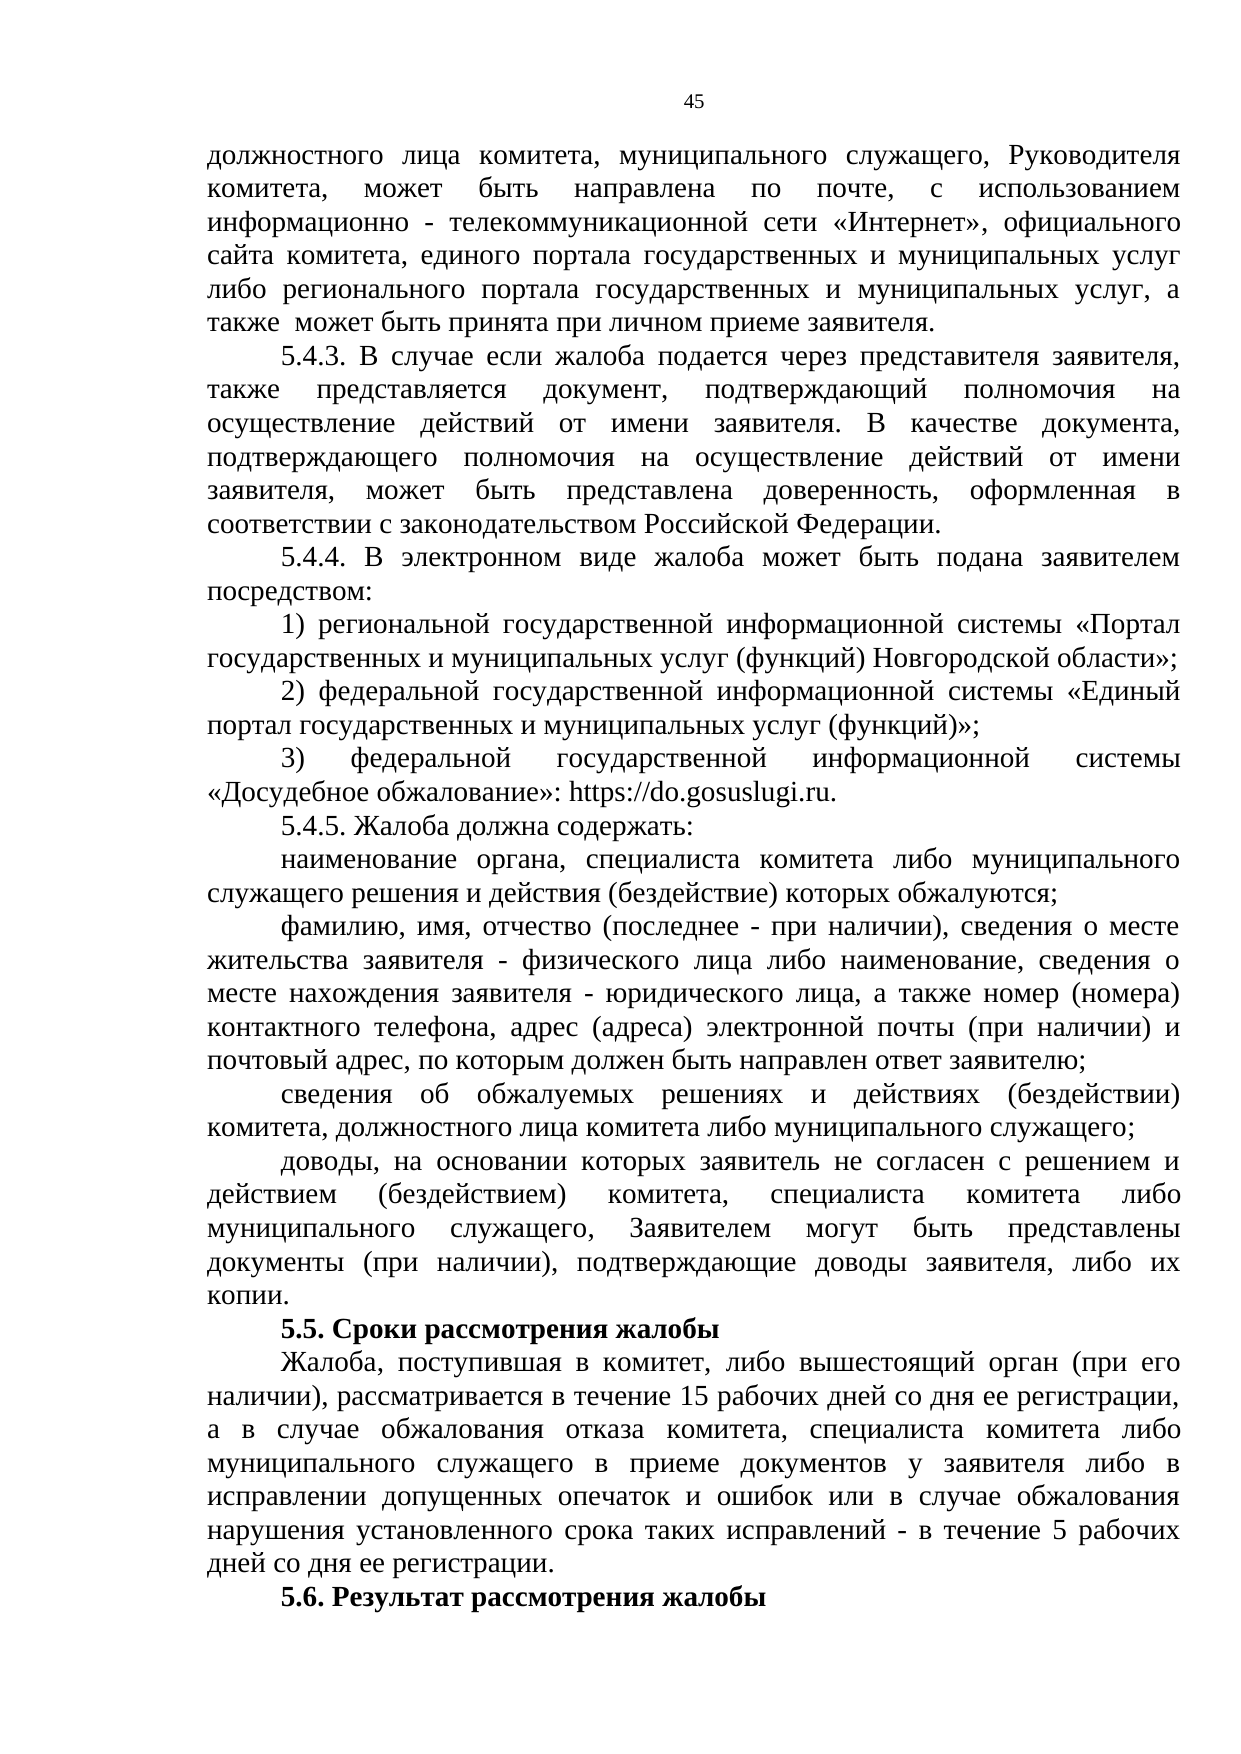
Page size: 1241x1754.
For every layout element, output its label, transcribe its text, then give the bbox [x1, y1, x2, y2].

text 3) федеральной государственной информационной системы «Досудебное обжалование»: https://do.gosuslugi.ru. [207, 741, 1181, 808]
text 5.4.4. В электронном виде жалоба может быть подана заявителем посредством: [207, 539, 1181, 606]
text 5.4.3. В случае если жалоба подается через представителя заявителя, также представляется документ, подтверждающий полномочия на осуществление действий от имени заявителя. В качестве документа, подтверждающего полномочия на осуществление действий от имени заявителя, может быть представлена доверенность, оформленная в соответствии с законодательством Российской Федерации. [207, 338, 1181, 539]
text 5.4.5. Жалоба должна содержать: [207, 808, 1181, 841]
text Жалоба, поступившая в комитет, либо вышестоящий орган (при его наличии), рассматривается в течение 15 рабочих дней со дня ее регистрации, а в случае обжалования отказа комитета, специалиста комитета либо муниципального служащего в приеме документов у заявителя либо в исправлении допущенных опечаток и ошибок или в случае обжалования нарушения установленного срока таких исправлений - в течение 5 рабочих дней со дня ее регистрации. [207, 1344, 1181, 1579]
text 2) федеральной государственной информационной системы «Единый портал государственных и муниципальных услуг (функций)»; [207, 673, 1181, 741]
text 1) региональной государственной информационной системы «Портал государственных и муниципальных услуг (функций) Новгородской области»; [207, 606, 1181, 673]
text 5.6. Результат рассмотрения жалобы [207, 1579, 1181, 1613]
text наименование органа, специалиста комитета либо муниципального служащего решения и действия (бездействие) которых обжалуются; [207, 841, 1181, 908]
text доводы, на основании которых заявитель не согласен с решением и действием (бездействием) комитета, специалиста комитета либо муниципального служащего, Заявителем могут быть представлены документы (при наличии), подтверждающие доводы заявителя, либо их копии. [207, 1143, 1181, 1311]
text сведения об обжалуемых решениях и действиях (бездействии) комитета, должностного лица комитета либо муниципального служащего; [207, 1076, 1181, 1143]
text 5.5. Сроки рассмотрения жалобы [207, 1311, 1181, 1344]
text фамилию, имя, отчество (последнее - при наличии), сведения о месте жительства заявителя - физического лица либо наименование, сведения о месте нахождения заявителя - юридического лица, а также номер (номера) контактного телефона, адрес (адреса) электронной почты (при наличии) и почтовый адрес, по которым должен быть направлен ответ заявителю; [207, 908, 1181, 1076]
